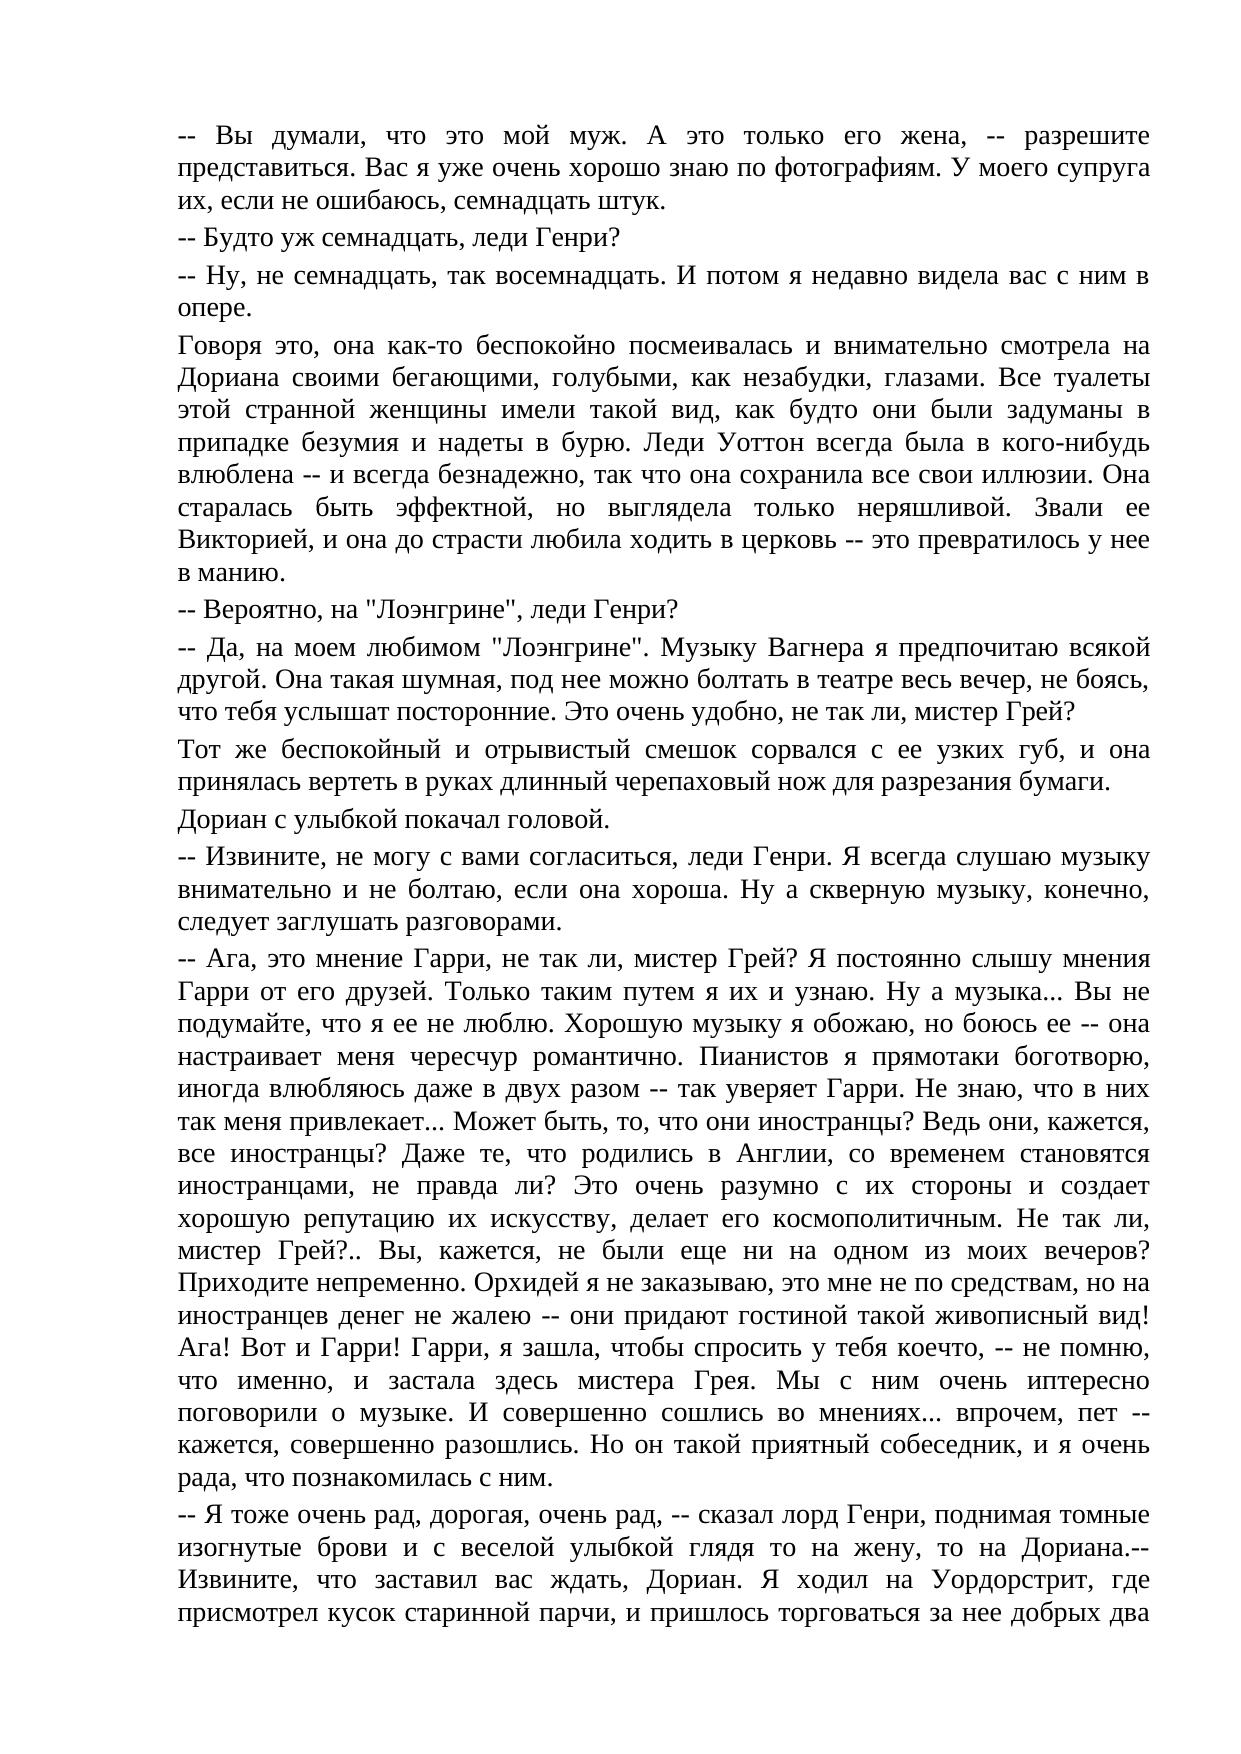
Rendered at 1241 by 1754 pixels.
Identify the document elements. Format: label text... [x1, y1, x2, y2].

text Дориан с улыбкой покачал головой. [177, 802, 1152, 834]
text -- Вы думали, что это мой муж. А это только его жена, -- разрешите представиться. Вас я уже очень хорошо знаю по фотографиям. У моего супруга их, если не ошибаюсь, семнадцать штук. [177, 118, 1152, 215]
text -- Вероятно, на "Лоэнгрине", леди Генри? [177, 592, 1152, 624]
text -- Будто уж семнадцать, леди Генри? [177, 220, 1152, 253]
text Говоря это, она как-то беспокойно посмеивалась и внимательно смотрела на Дориана своими бегающими, голубыми, как незабудки, глазами. Все туалеты этой странной женщины имели такой вид, как будто они были задуманы в припадке безумия и надеты в бурю. Леди Уоттон всегда была в кого-нибудь влюблена -- и всегда безнадежно, так что она сохранила все свои иллюзии. Она старалась быть эффектной, но выглядела только неряшливой. Звали ее Викторией, и она до страсти любила ходить в церковь -- это превратилось у нее в манию. [177, 328, 1152, 587]
text -- Ну, не семнадцать, так восемнадцать. И потом я недавно видела вас с ним в опере. [177, 258, 1152, 323]
text -- Ага, это мнение Гарри, не так ли, мистер Грей? Я постоянно слышу мнения Гарри от его друзей. Только таким путем я их и узнаю. Ну а музыка... Вы не подумайте, что я ее не люблю. Хорошую музыку я обожаю, но боюсь ее -- она настраивает меня чересчур романтично. Пианистов я прямотаки боготворю, иногда влюбляюсь даже в двух разом -- так уверяет Гарри. Не знаю, что в них так меня привлекает... Может быть, то, что они иностранцы? Ведь они, кажется, все иностранцы? Даже те, что родились в Англии, со временем становятся иностранцами, не правда ли? Это очень разумно с их стороны и создает хорошую репутацию их искусству, делает его космополитичным. Не так ли, мистер Грей?.. Вы, кажется, не были еще ни на одном из моих вечеров? Приходите непременно. Орхидей я не заказываю, это мне не по средствам, но на иностранцев денег не жалею -- они придают гостиной такой живописный вид! Ага! Вот и Гарри! Гарри, я зашла, чтобы спросить у тебя коечто, -- не помню, что именно, и застала здесь мистера Грея. Мы с ним очень иптересно поговорили о музыке. И совершенно сошлись во мнениях... впрочем, пет -- кажется, совершенно разошлись. Но он такой приятный собеседник, и я очень рада, что познакомилась с ним. [177, 942, 1152, 1492]
text Тот же беспокойный и отрывистый смешок сорвался с ее узких губ, и она принялась вертеть в руках длинный черепаховый нож для разрезания бумаги. [177, 732, 1152, 797]
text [177, 1497, 1152, 1627]
text -- Извините, не могу с вами согласиться, леди Генри. Я всегда слушаю музыку внимательно и не болтаю, если она хороша. Ну а скверную музыку, конечно, следует заглушать разговорами. [177, 839, 1152, 936]
text -- Да, на моем любимом "Лоэнгрине". Музыку Вагнера я предпочитаю всякой другой. Она такая шумная, под нее можно болтать в театре весь вечер, не боясь, что тебя услышат посторонние. Это очень удобно, не так ли, мистер Грей? [177, 629, 1152, 727]
